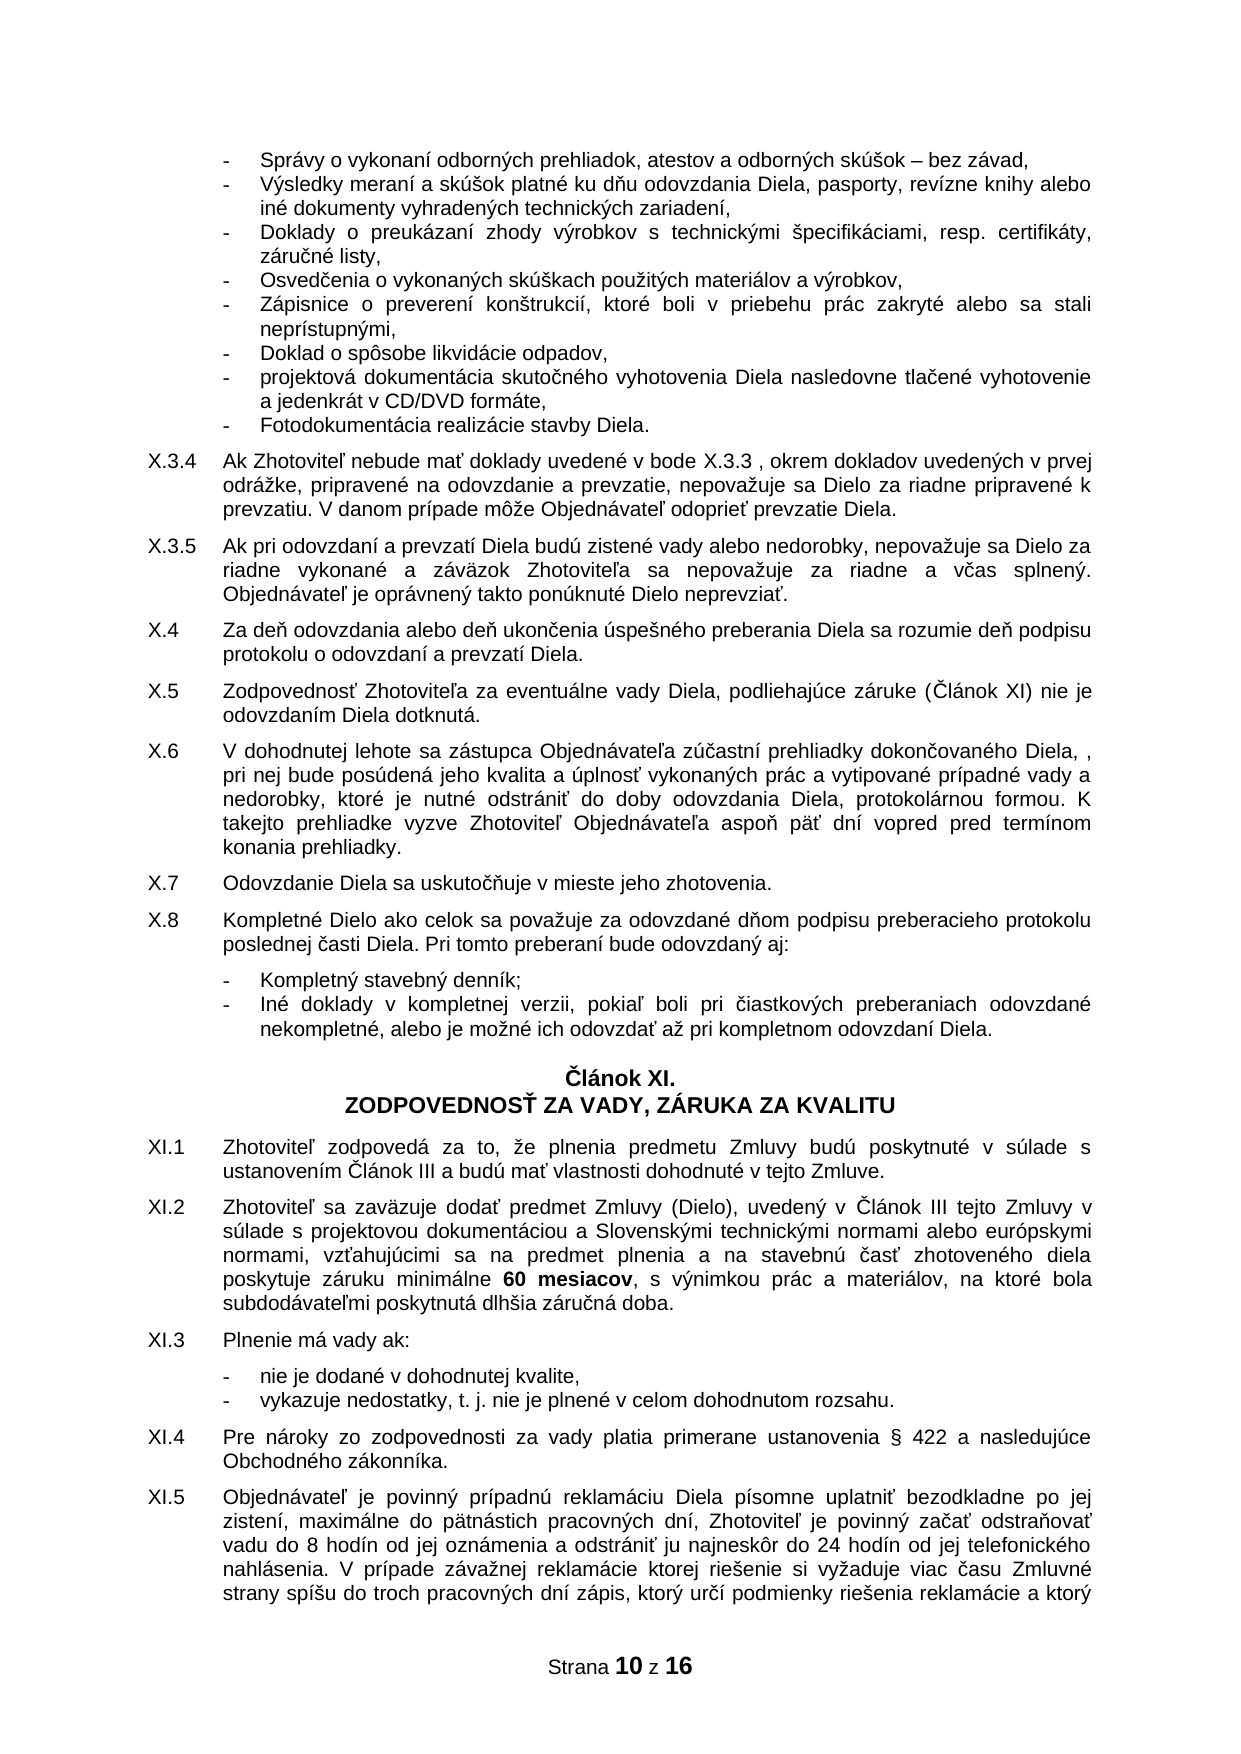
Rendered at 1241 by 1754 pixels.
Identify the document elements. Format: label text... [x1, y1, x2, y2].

text projektová dokumentácia skutočného vyhotovenia Diela nasledovne tlačené vyhotovenie a jedenkrát v CD/DVD formáte, [223, 364, 1093, 413]
text Ak pri odovzdaní a prevzatí Diela budú zistené vady alebo nedorobky, nepovažuje sa Dielo za riadne vykonané a záväzok Zhotoviteľa sa nepovažuje za riadne a včas splnený. Objednávateľ je oprávnený takto ponúknuté Dielo neprevziať. [148, 534, 1093, 606]
text Ak Zhotoviteľ nebude mať doklady uvedené v bode 10.3.3 , okrem dokladov uvedených v prvej odrážke, pripravené na odovzdanie a prevzatie, nepovažuje sa Dielo za riadne pripravené k prevzatiu. V danom prípade môže Objednávateľ odoprieť prevzatie Diela. [148, 449, 1093, 521]
text Zhotoviteľ zodpovedá za to, že plnenia predmetu Zmluvy budú poskytnuté v súlade s ustanovením Článok III a budú mať vlastnosti dohodnuté v tejto Zmluve. [148, 1135, 1093, 1183]
text Výsledky meraní a skúšok platné ku dňu odovzdania Diela, pasporty, revízne knihy alebo iné dokumenty vyhradených technických zariadení, [223, 172, 1093, 220]
text ZODPOVEDNOSŤ ZA VADY, ZÁRUKA ZA KVALITU [148, 1092, 1093, 1118]
text Za deň odovzdania alebo deň ukončenia úspešného preberania Diela sa rozumie deň podpisu protokolu o odovzdaní a prevzatí Diela. [148, 618, 1093, 666]
text Doklady o preukázaní zhody výrobkov s technickými špecifikáciami, resp. certifikáty, záručné listy, [223, 220, 1093, 268]
text Fotodokumentácia realizácie stavby Diela. [223, 413, 1093, 437]
text Zodpovednosť Zhotoviteľa za eventuálne vady Diela, podliehajúce záruke (Článok XI) nie je odovzdaním Diela dotknutá. [148, 678, 1093, 726]
text Kompletné Dielo ako celok sa považuje za odovzdané dňom podpisu preberacieho protokolu poslednej časti Diela. Pri tomto preberaní bude odovzdaný aj: [148, 908, 1093, 956]
text V dohodnutej lehote sa zástupca Objednávateľa zúčastní prehliadky dokončovaného Diela, , pri nej bude posúdená jeho kvalita a úplnosť vykonaných prác a vytipované prípadné vady a nedorobky, ktoré je nutné odstrániť do doby odovzdania Diela, protokolárnou formou. K takejto prehliadke vyzve Zhotoviteľ Objednávateľa aspoň päť dní vopred pred termínom konania prehliadky. [148, 739, 1093, 859]
text Kompletný stavebný denník; [223, 968, 1093, 992]
text Plnenie má vady ak: [148, 1327, 1093, 1351]
text Pre nároky zo zodpovednosti za vady platia primerane ustanovenia § 422 a nasledujúce Obchodného zákonníka. [148, 1425, 1093, 1473]
text Doklad o spôsobe likvidácie odpadov, [223, 340, 1093, 364]
text vykazuje nedostatky, t. j. nie je plnené v celom dohodnutom rozsahu. [223, 1388, 1093, 1412]
text Zhotoviteľ sa zaväzuje dodať predmet Zmluvy (Dielo), uvedený v Článok III tejto Zmluvy v súlade s projektovou dokumentáciou a Slovenskými technickými normami alebo európskymi normami, vzťahujúcimi sa na predmet plnenia a na stavebnú časť zhotoveného diela poskytuje záruku minimálne 60 mesiacov, s výnimkou prác a materiálov, na ktoré bola subdodávateľmi poskytnutá dlhšia záručná doba. [148, 1195, 1093, 1315]
text Odovzdanie Diela sa uskutočňuje v mieste jeho zhotovenia. [148, 871, 1093, 895]
text nie je dodané v dohodnutej kvalite, [223, 1364, 1093, 1388]
text Správy o vykonaní odborných prehliadok, atestov a odborných skúšok – bez závad, [223, 148, 1093, 172]
text Osvedčenia o vykonaných skúškach použitých materiálov a výrobkov, [223, 268, 1093, 292]
text Iné doklady v kompletnej verzii, pokiaľ boli pri čiastkových preberaniach odovzdané nekompletné, alebo je možné ich odovzdať až pri kompletnom odovzdaní Diela. [223, 992, 1093, 1040]
text Zápisnice o preverení konštrukcií, ktoré boli v priebehu prác zakryté alebo sa stali neprístupnými, [223, 292, 1093, 340]
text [148, 1485, 1093, 1605]
